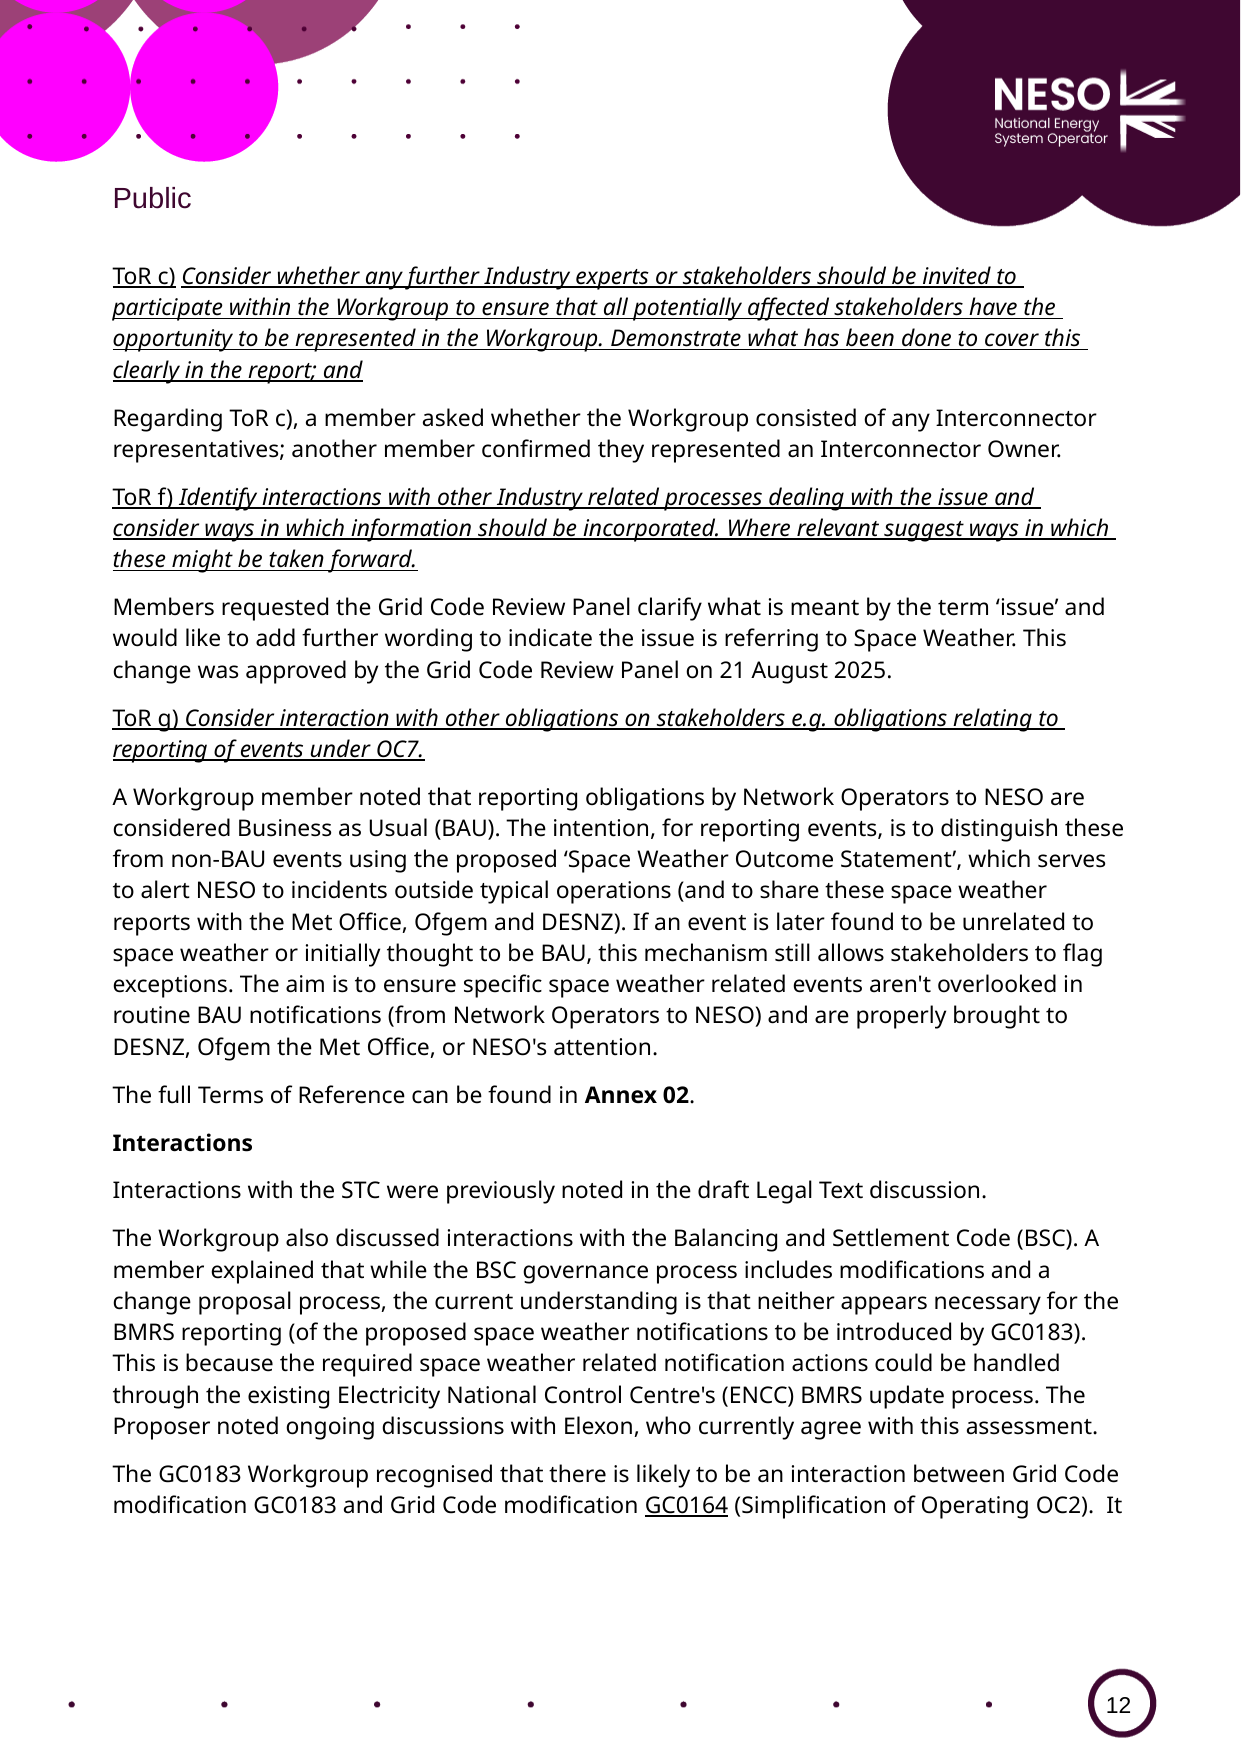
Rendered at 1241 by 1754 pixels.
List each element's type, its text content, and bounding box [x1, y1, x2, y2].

text Members requested the Grid Code Review Panel clarify what is meant by the term ‘issue’ and would like to add further wording to indicate the issue is referring to Space Weather. This change was approved by the Grid Code Review Panel on 21 August 2025. [112, 591, 1128, 685]
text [112, 1458, 1128, 1520]
text ToR f) Identify interactions with other Industry related processes dealing with the issue and consider ways in which information should be incorporated. Where relevant suggest ways in which these might be taken forward. [112, 481, 1128, 574]
text ToR c) Consider whether any further Industry experts or stakeholders should be invited to participate within the Workgroup to ensure that all potentially affected stakeholders have the opportunity to be represented in the Workgroup. Demonstrate what has been done to cover this clearly in the report; and [112, 260, 1128, 385]
text ToR g) Consider interaction with other obligations on stakeholders e.g. obligations relating to reporting of events under OC7. [112, 702, 1128, 764]
text The Workgroup also discussed interactions with the Balancing and Settlement Code (BSC). A member explained that while the BSC governance process includes modifications and a change proposal process, the current understanding is that neither appears necessary for the BMRS reporting (of the proposed space weather notifications to be introduced by GC0183). This is because the required space weather related notification actions could be handled through the existing Electricity National Control Centre's (ENCC) BMRS update process. The Proposer noted ongoing discussions with Elexon, who currently agree with this assessment. [112, 1222, 1128, 1441]
picture [0, 0, 1241, 1754]
text A Workgroup member noted that reporting obligations by Network Operators to NESO are considered Business as Usual (BAU). The intention, for reporting events, is to distinguish these from non-BAU events using the proposed ‘Space Weather Outcome Statement’, which serves to alert NESO to incidents outside typical operations (and to share these space weather reports with the Met Office, Ofgem and DESNZ). If an event is later found to be unrelated to space weather or initially thought to be BAU, this mechanism still allows stakeholders to flag exceptions. The aim is to ensure specific space weather related events aren't overlooked in routine BAU notifications (from Network Operators to NESO) and are properly brought to DESNZ, Ofgem the Met Office, or NESO's attention. [112, 781, 1128, 1062]
text The full Terms of Reference can be found in Annex 02. [112, 1079, 1128, 1110]
text Regarding ToR c), a member asked whether the Workgroup consisted of any Interconnector representatives; another member confirmed they represented an Interconnector Owner. [112, 402, 1128, 464]
text Interactions with the STC were previously noted in the draft Legal Text discussion. [112, 1174, 1128, 1206]
text Interactions [112, 1127, 1128, 1158]
